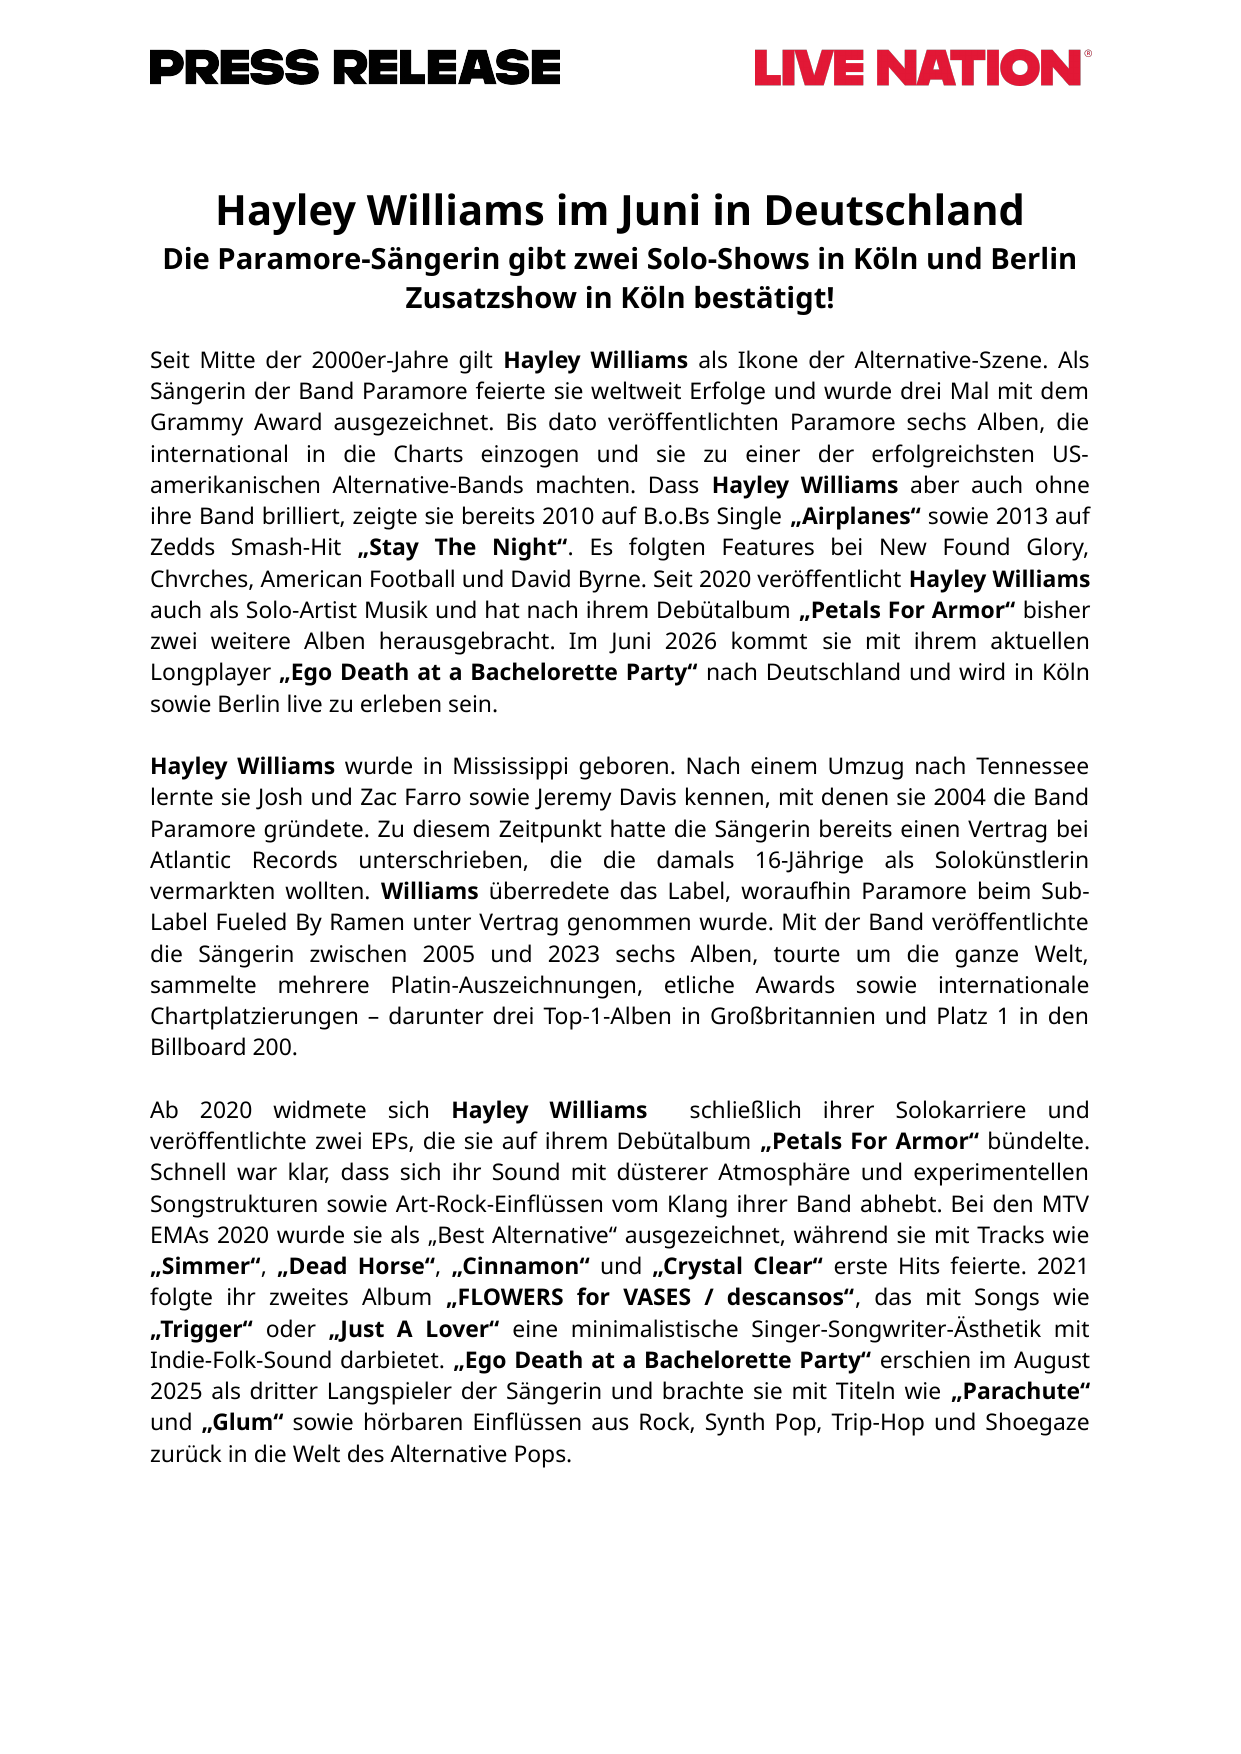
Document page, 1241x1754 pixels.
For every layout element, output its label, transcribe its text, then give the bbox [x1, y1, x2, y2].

title Hayley Williams im Juni in Deutschland [150, 181, 1090, 238]
text Seit Mitte der 2000er-Jahre gilt Hayley Williams als Ikone der Alternative-Szene. Als Sängerin der Band Paramore feierte sie weltweit Erfolge und wurde drei Mal mit dem Grammy Award ausgezeichnet. Bis dato veröffentlichten Paramore sechs Alben, die international in die Charts einzogen und sie zu einer der erfolgreichsten US-amerikanischen Alternative-Bands machten. Dass Hayley Williams aber auch ohne ihre Band brilliert, zeigte sie bereits 2010 auf B.o.Bs Single „Airplanes“ sowie 2013 auf Zedds Smash-Hit „Stay The Night“. Es folgten Features bei New Found Glory, Chvrches, American Football und David Byrne. Seit 2020 veröffentlicht Hayley Williams auch als Solo-Artist Musik und hat nach ihrem Debütalbum „Petals For Armor“ bisher zwei weitere Alben herausgebracht. Im Juni 2026 kommt sie mit ihrem aktuellen Longplayer „Ego Death at a Bachelorette Party“ nach Deutschland und wird in Köln sowie Berlin live zu erleben sein. [150, 344, 1090, 719]
text Die Paramore-Sängerin gibt zwei Solo-Shows in Köln und Berlin Zusatzshow in Köln bestätigt! [150, 238, 1090, 317]
text Hayley Williams wurde in Mississippi geboren. Nach einem Umzug nach Tennessee lernte sie Josh und Zac Farro sowie Jeremy Davis kennen, mit denen sie 2004 die Band Paramore gründete. Zu diesem Zeitpunkt hatte die Sängerin bereits einen Vertrag bei Atlantic Records unterschrieben, die die damals 16-Jährige als Solokünstlerin vermarkten wollten. Williams überredete das Label, woraufhin Paramore beim Sub-Label Fueled By Ramen unter Vertrag genommen wurde. Mit der Band veröffentlichte die Sängerin zwischen 2005 und 2023 sechs Alben, tourte um die ganze Welt, sammelte mehrere Platin-Auszeichnungen, etliche Awards sowie internationale Chartplatzierungen – darunter drei Top-1-Alben in Großbritannien und Platz 1 in den Billboard 200. [150, 750, 1090, 1062]
picture [755, 49, 1092, 86]
text Ab 2020 widmete sich Hayley Williams schließlich ihrer Solokarriere und veröffentlichte zwei EPs, die sie auf ihrem Debütalbum „Petals For Armor“ bündelte. Schnell war klar, dass sich ihr Sound mit düsterer Atmosphäre und experimentellen Songstrukturen sowie Art-Rock-Einflüssen vom Klang ihrer Band abhebt. Bei den MTV EMAs 2020 wurde sie als „Best Alternative“ ausgezeichnet, während sie mit Tracks wie „Simmer“, „Dead Horse“, „Cinnamon“ und „Crystal Clear“ erste Hits feierte. 2021 folgte ihr zweites Album „FLOWERS for VASES / descansos“, das mit Songs wie „Trigger“ oder „Just A Lover“ eine minimalistische Singer-Songwriter-Ästhetik mit Indie-Folk-Sound darbietet. „Ego Death at a Bachelorette Party“ erschien im August 2025 als dritter Langspieler der Sängerin und brachte sie mit Titeln wie „Parachute“ und „Glum“ sowie hörbaren Einflüssen aus Rock, Synth Pop, Trip-Hop und Shoegaze zurück in die Welt des Alternative Pops. [150, 1094, 1090, 1469]
picture [150, 49, 560, 85]
